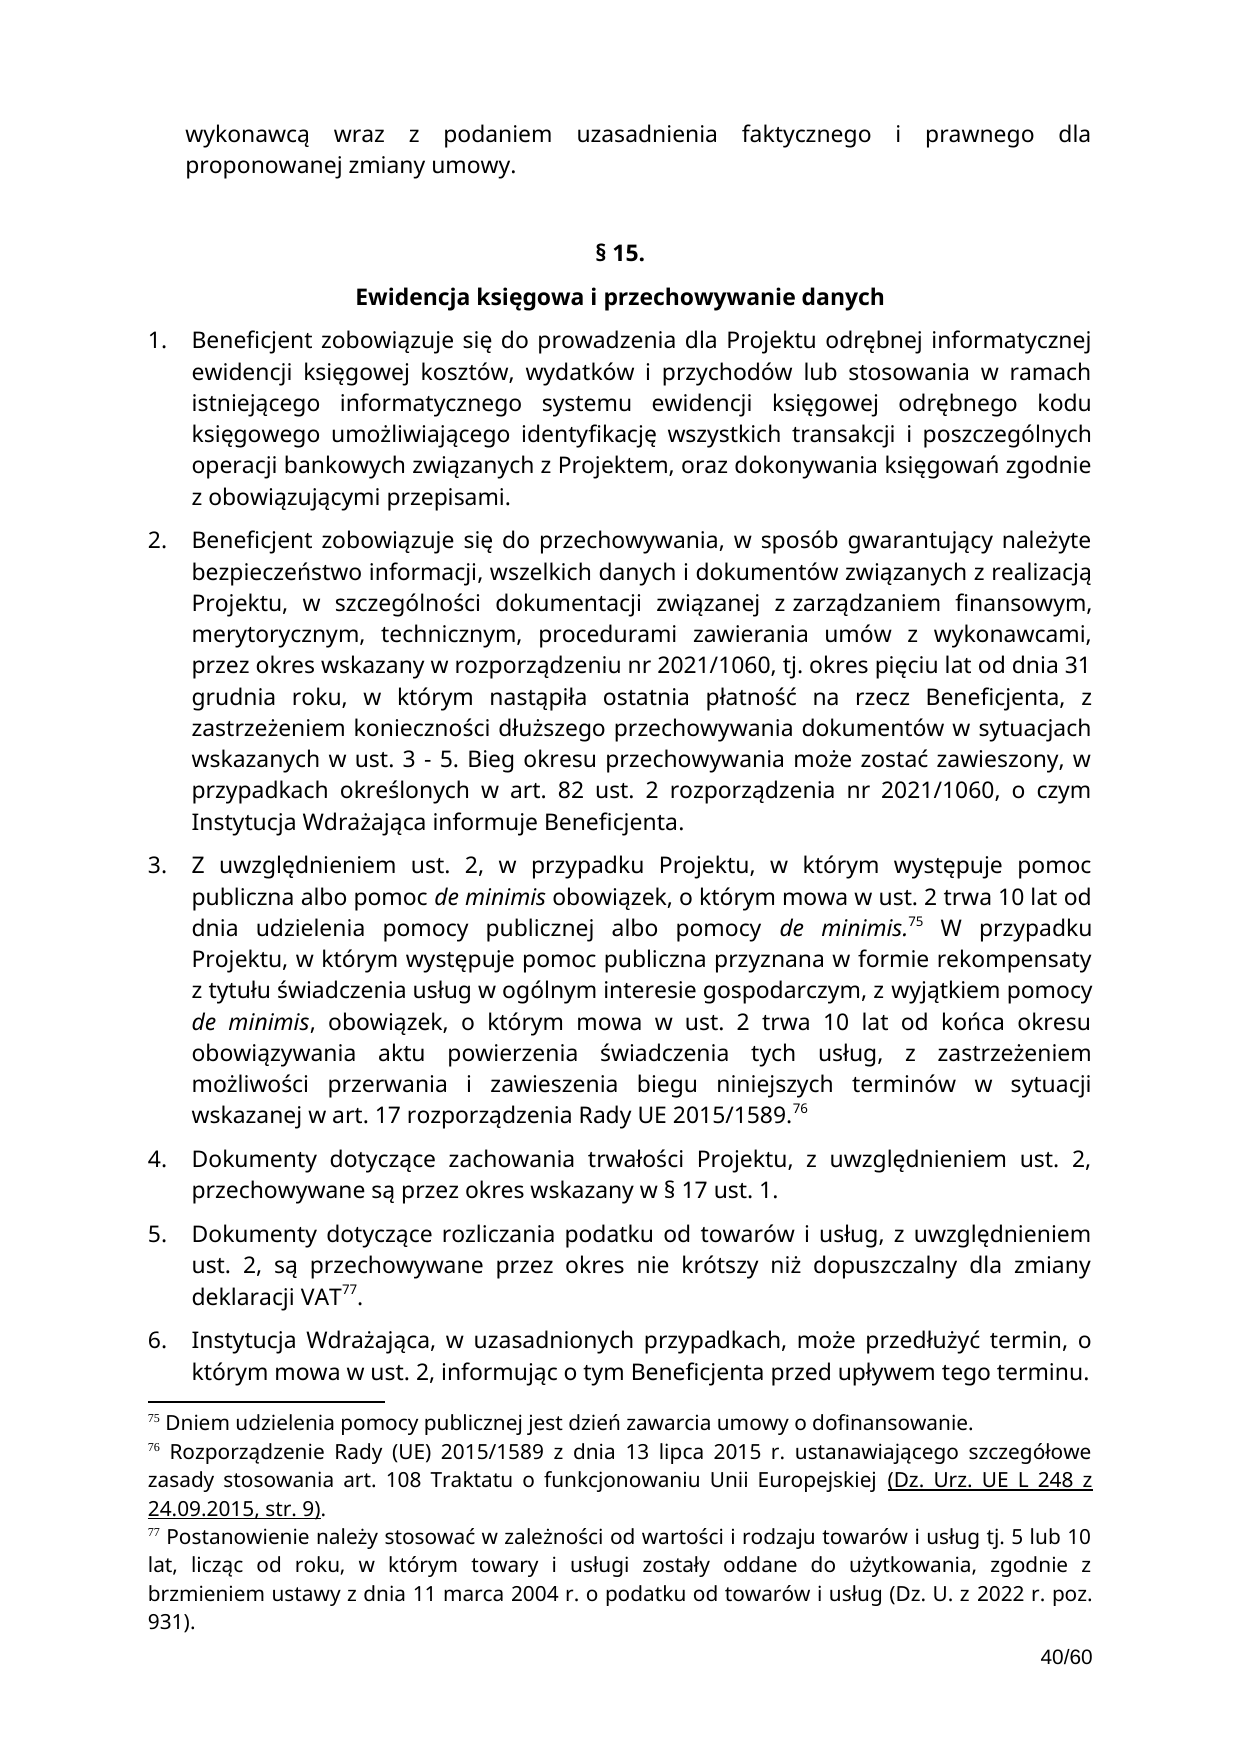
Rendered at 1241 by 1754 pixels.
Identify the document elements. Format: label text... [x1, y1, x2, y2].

list Instytucja Wdrażająca, w uzasadnionych przypadkach, może przedłużyć termin, o którym mowa w ust. 2, informując o tym Beneficjenta przed upływem tego terminu. [148, 1324, 1092, 1387]
list Beneficjent zobowiązuje się do przechowywania, w sposób gwarantujący należyte bezpieczeństwo informacji, wszelkich danych i dokumentów związanych z realizacją Projektu, w szczególności dokumentacji związanej z zarządzaniem finansowym, merytorycznym, technicznym, procedurami zawierania umów z wykonawcami, przez okres wskazany w rozporządzeniu nr 2021/1060, tj. okres pięciu lat od dnia 31 grudnia roku, w którym nastąpiła ostatnia płatność na rzecz Beneficjenta, z zastrzeżeniem konieczności dłuższego przechowywania dokumentów w sytuacjach wskazanych w ust. 3 - 5. Bieg okresu przechowywania może zostać zawieszony, w przypadkach określonych w art. 82 ust. 2 rozporządzenia nr 2021/1060, o czym Instytucja Wdrażająca informuje Beneficjenta. [148, 524, 1092, 837]
list Z uwzględnieniem ust. 2, w przypadku Projektu, w którym występuje pomoc publiczna albo pomoc de minimis obowiązek, o którym mowa w ust. 2 trwa 10 lat od dnia udzielenia pomocy publicznej albo pomocy de minimis. W przypadku Projektu, w którym występuje pomoc publiczna przyznana w formie rekompensaty z tytułu świadczenia usług w ogólnym interesie gospodarczym, z wyjątkiem pomocy de minimis, obowiązek, o którym mowa w ust. 2 trwa 10 lat od końca okresu obowiązywania aktu powierzenia świadczenia tych usług, z zastrzeżeniem możliwości przerwania i zawieszenia biegu niniejszych terminów w sytuacji wskazanej w art. 17 rozporządzenia Rady UE 2015/1589. [148, 849, 1092, 1131]
list Beneficjent zobowiązuje się do prowadzenia dla Projektu odrębnej informatycznej ewidencji księgowej kosztów, wydatków i przychodów lub stosowania w ramach istniejącego informatycznego systemu ewidencji księgowej odrębnego kodu księgowego umożliwiającego identyfikację wszystkich transakcji i poszczególnych operacji bankowych związanych z Projektem, oraz dokonywania księgowań zgodnie z obowiązującymi przepisami. [148, 324, 1092, 512]
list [148, 118, 1092, 181]
text Ewidencja księgowa i przechowywanie danych [148, 281, 1092, 312]
list Dokumenty dotyczące rozliczania podatku od towarów i usług, z uwzględnieniem ust. 2, są przechowywane przez okres nie krótszy niż dopuszczalny dla zmiany deklaracji VAT. [148, 1218, 1092, 1312]
text § 15. [148, 237, 1092, 268]
list Dokumenty dotyczące zachowania trwałości Projektu, z uwzględnieniem ust. 2, przechowywane są przez okres wskazany w § 17 ust. 1. [148, 1143, 1092, 1206]
